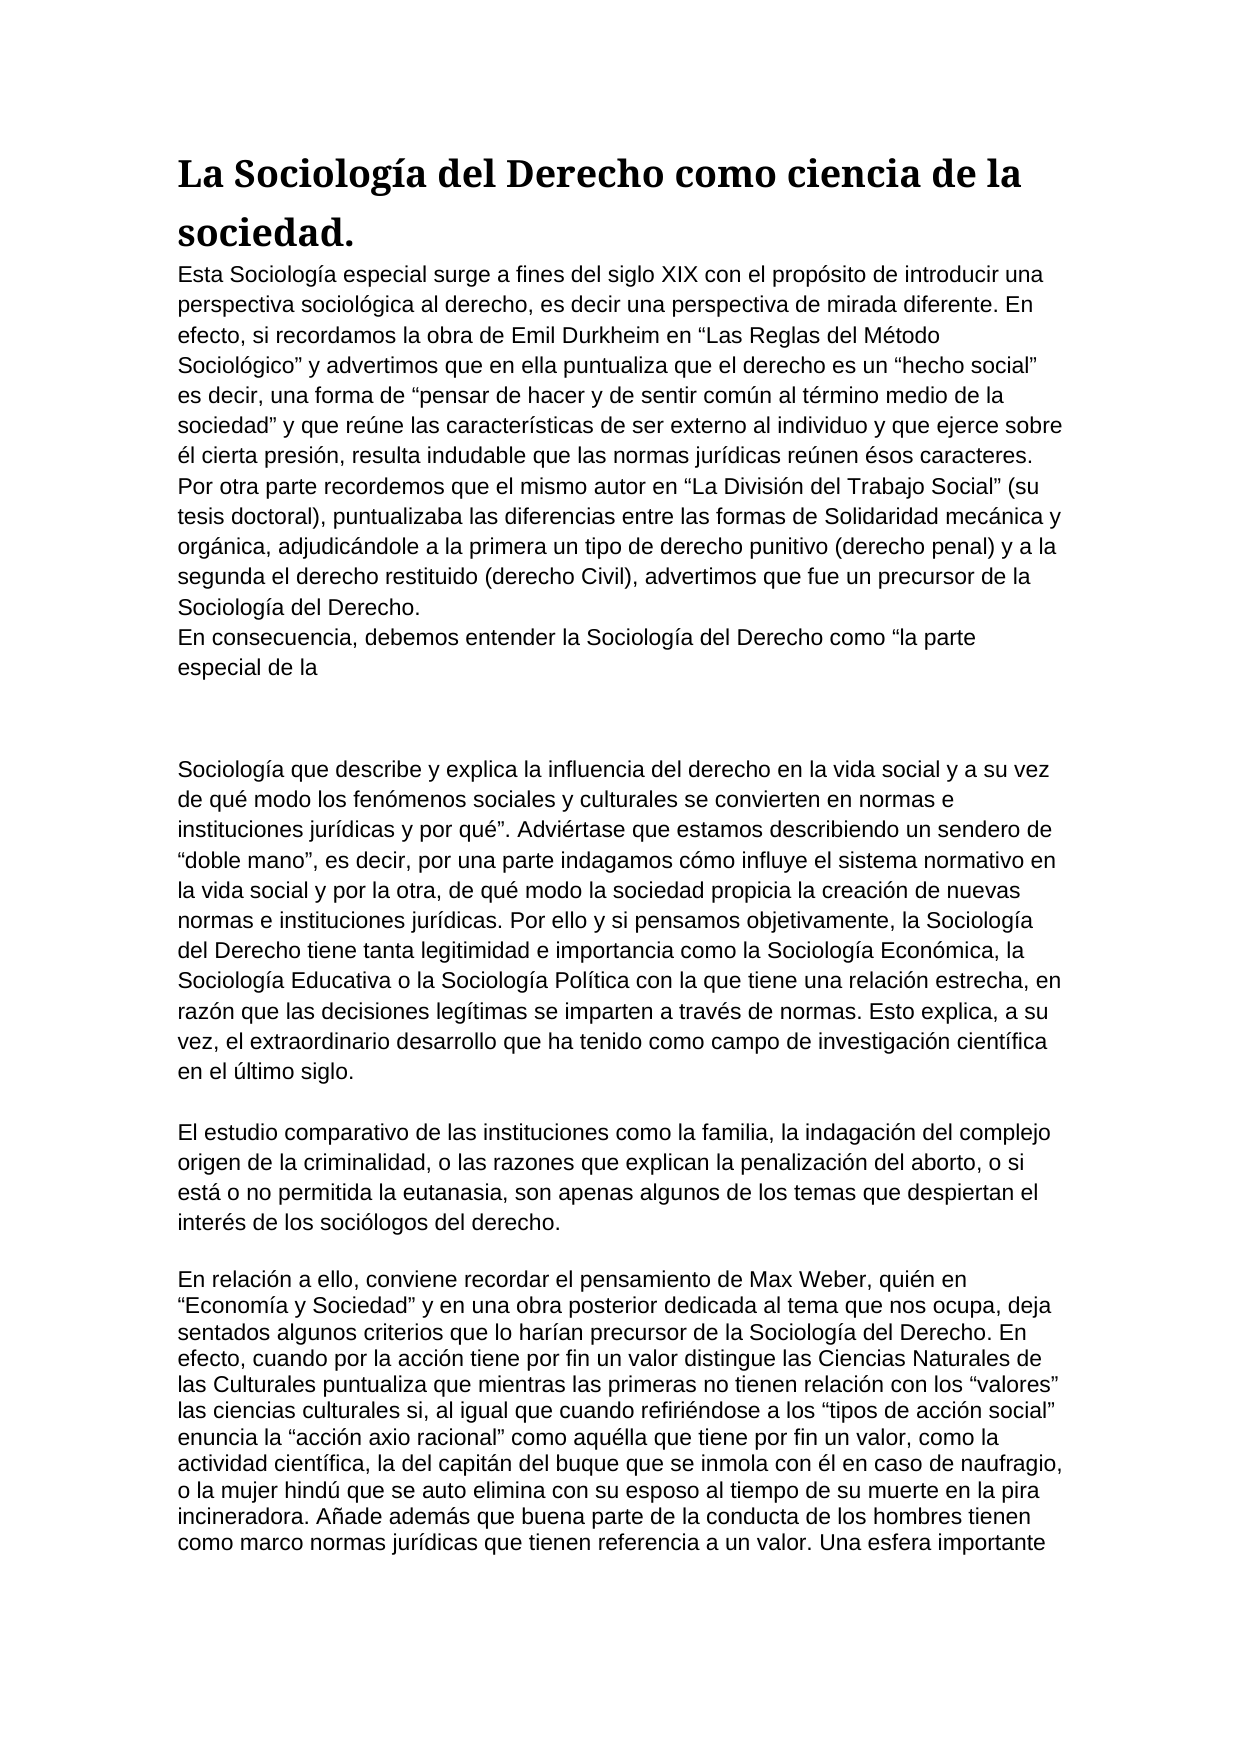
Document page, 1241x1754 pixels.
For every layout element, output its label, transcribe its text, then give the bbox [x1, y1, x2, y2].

text El estudio comparativo de las instituciones como la familia, la indagación del complejo origen de la criminalidad, o las razones que explican la penalización del aborto, o si está o no permitida la eutanasia, son apenas algunos de los temas que despiertan el interés de los sociólogos del derecho. [177, 1088, 1063, 1236]
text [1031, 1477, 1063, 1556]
text La Sociología del Derecho como ciencia de la sociedad. Esta Sociología especial surge a fines del siglo XIX con el propósito de introducir una perspectiva sociológica al derecho, es decir una perspectiva de mirada diferente. En efecto, si recordamos la obra de Emil Durkheim en “Las Reglas del Método Sociológico” y advertimos que en ella puntualiza que el derecho es un “hecho social” es decir, una forma de “pensar de hacer y de sentir común al término medio de la sociedad” y que reúne las características de ser externo al individuo y que ejerce sobre él cierta presión, resulta indudable que las normas jurídicas reúnen ésos caracteres. Por otra parte recordemos que el mismo autor en “La División del Trabajo Social” (su tesis doctoral), puntualizaba las diferencias entre las formas de Solidaridad mecánica y orgánica, adjudicándole a la primera un tipo de derecho punitivo (derecho penal) y a la segunda el derecho restituido (derecho Civil), advertimos que fue un precursor de la Sociología del Derecho. En consecuencia, debemos entender la Sociología del Derecho como “la parte especial de la [177, 148, 1063, 680]
text En relación a ello, conviene recordar el pensamiento de Max Weber, quién en “Economía y Sociedad” y en una obra posterior dedicada al tema que nos ocupa, deja sentados algunos criterios que lo harían precursor de la Sociología del Derecho. En efecto, cuando por la acción tiene por fin un valor distingue las Ciencias Naturales de las Culturales puntualiza que mientras las primeras no tienen relación con los “valores” las ciencias culturales si, al igual que cuando refiriéndose a los “tipos de acción social” enuncia la “acción axio racional” como aquélla que tiene por fin un valor, como la actividad científica, la del capitán del buque que se inmola con él en caso de naufragio, o la mujer hindú que se auto elimina con su esposo al tiempo de su muerte en la pira incineradora. Añade además que buena parte de la conducta de los hombres tienen como marco normas jurídicas que tienen referencia a un valor. Una esfera importante [177, 1239, 1063, 1450]
text Sociología que describe y explica la influencia del derecho en la vida social y a su vez de qué modo los fenómenos sociales y culturales se convierten en normas e instituciones jurídicas y por qué”. Adviértase que estamos describiendo un sendero de “doble mano”, es decir, por una parte indagamos cómo influye el sistema normativo en la vida social y por la otra, de qué modo la sociedad propicia la creación de nuevas normas e instituciones jurídicas. Por ello y si pensamos objetivamente, la Sociología del Derecho tiene tanta legitimidad e importancia como la Sociología Económica, la Sociología Educativa o la Sociología Política con la que tiene una relación estrecha, en razón que las decisiones legítimas se imparten a través de normas. Esto explica, a su vez, el extraordinario desarrollo que ha tenido como campo de investigación científica en el último siglo. [177, 756, 1063, 1084]
